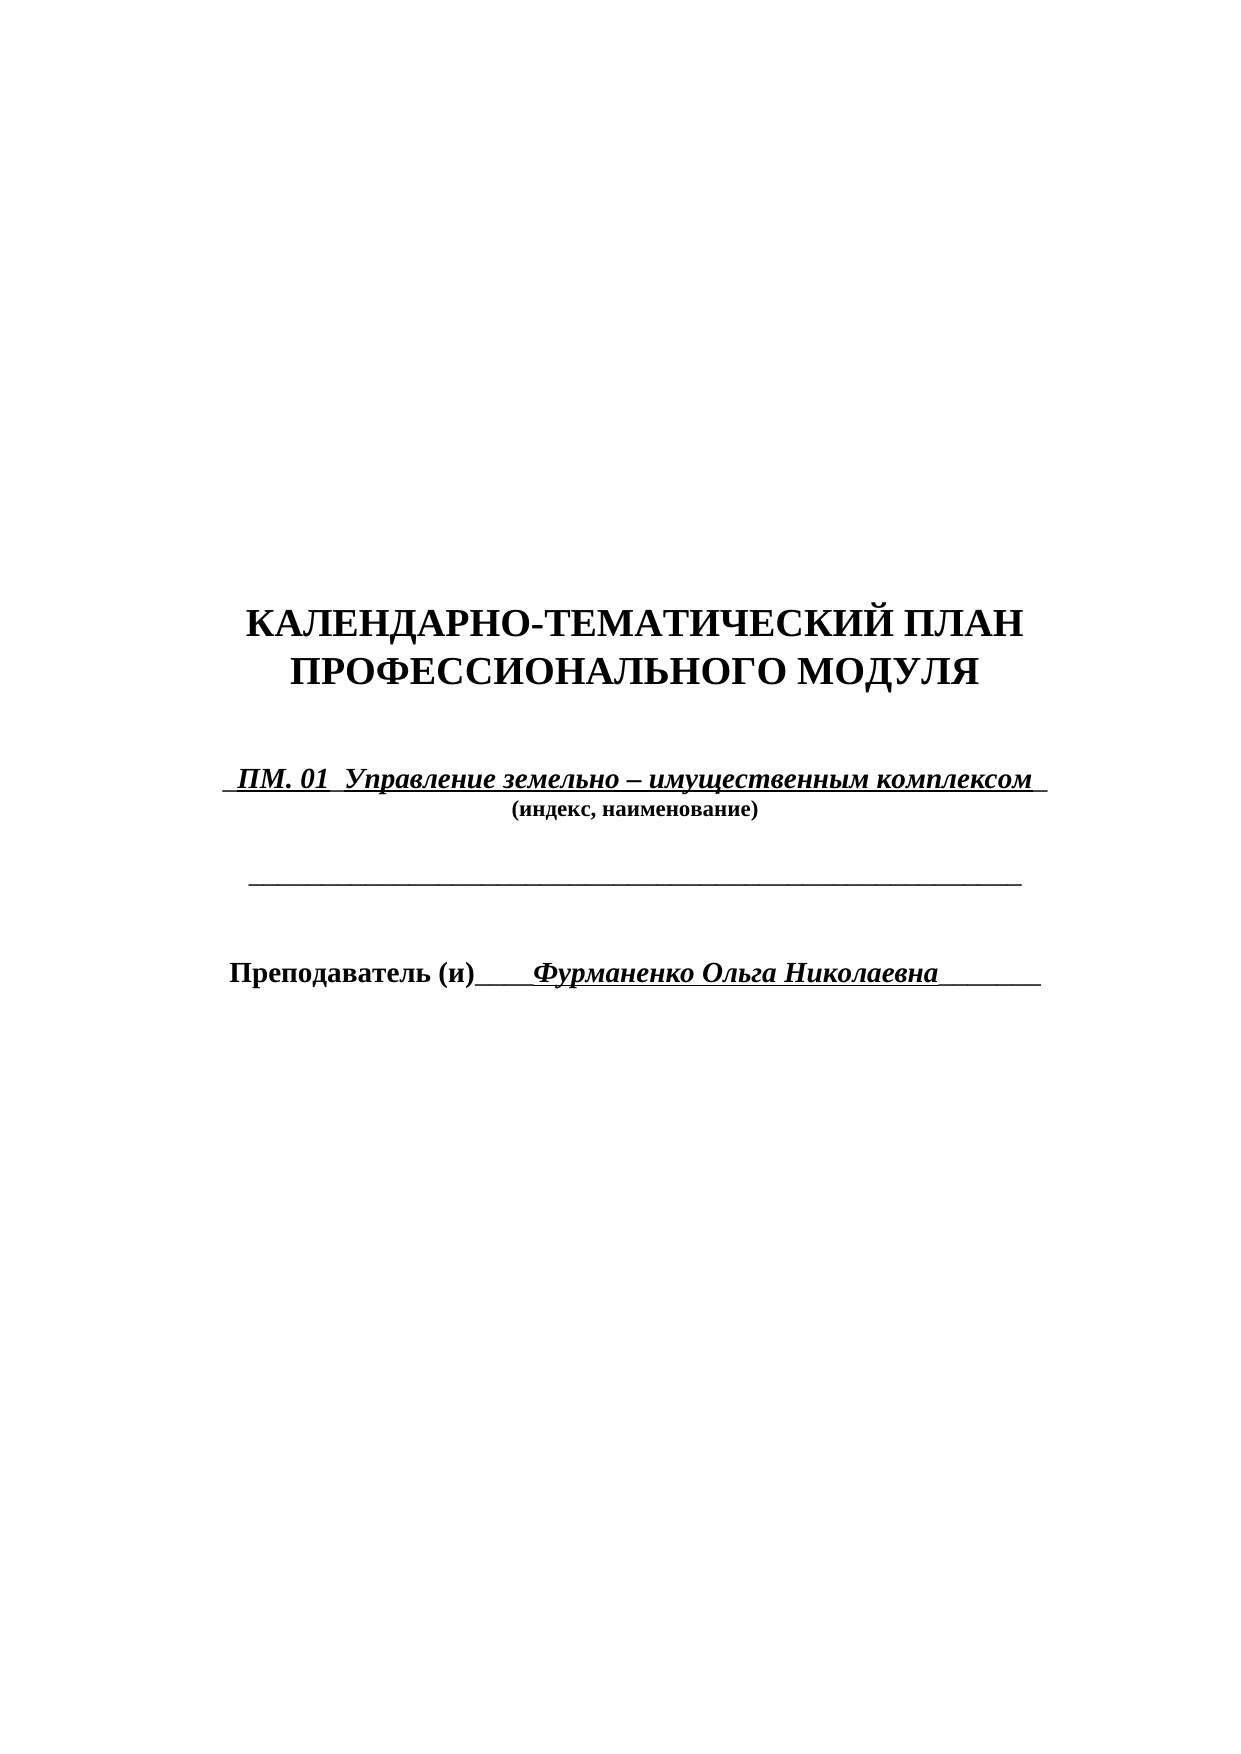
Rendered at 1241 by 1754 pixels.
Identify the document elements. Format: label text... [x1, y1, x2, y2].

text (индекс, наименование) [118, 795, 1152, 821]
text КАЛЕНДАРНО-ТЕМАТИЧЕСКИЙ ПЛАН ПРОФЕССИОНАЛЬНОГО МОДУЛЯ [118, 598, 1152, 694]
text _____________________________________________________ [118, 855, 1152, 888]
text _ПМ. 01_Управление земельно – имущественным комплексом_ [118, 761, 1152, 795]
text Преподаватель (и)____Фурманенко Ольга Николаевна_______ [118, 956, 1152, 989]
